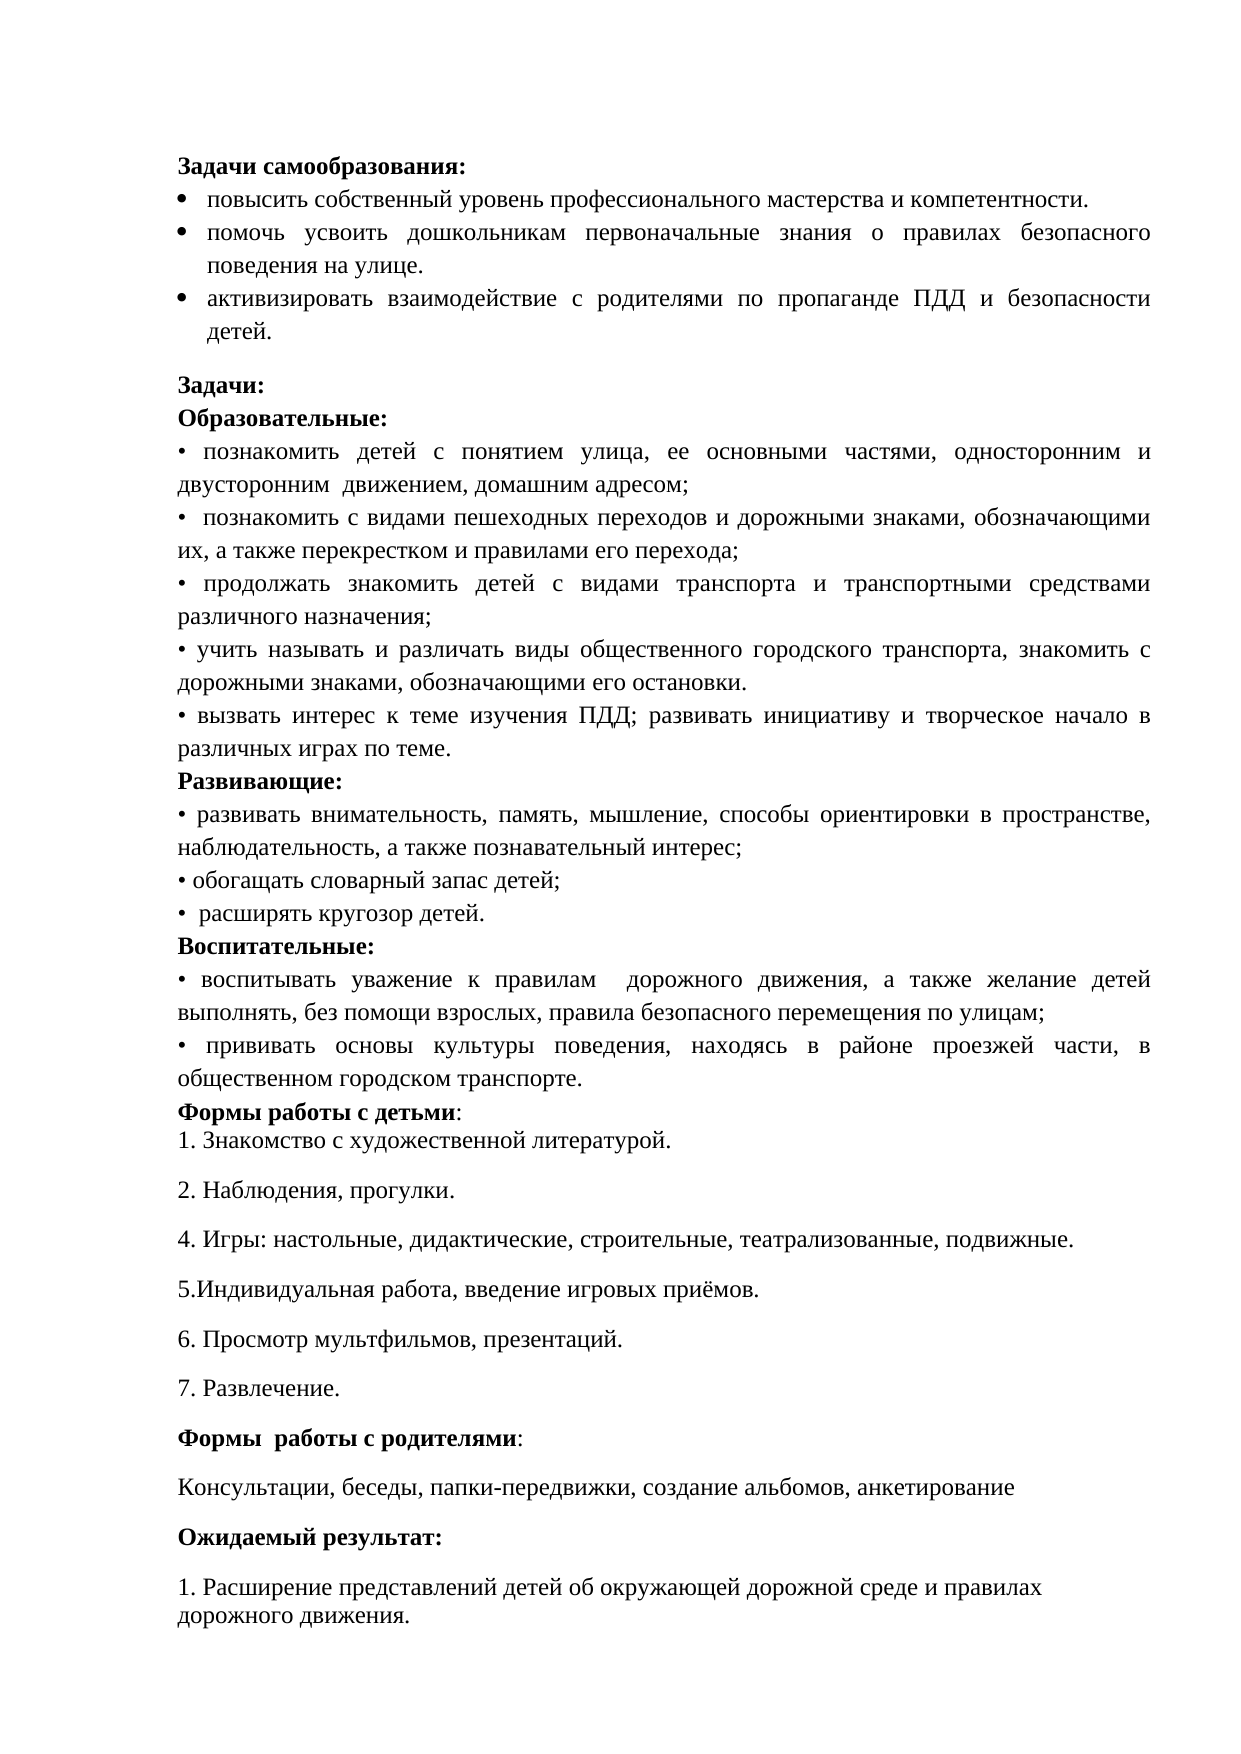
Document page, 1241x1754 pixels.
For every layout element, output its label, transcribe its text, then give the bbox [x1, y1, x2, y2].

text Формы работы с детьми: [177, 1097, 1152, 1125]
text • познакомить с видами пешеходных переходов и дорожными знаками, обозначающими их, а также перекрестком и правилами его перехода; [177, 502, 1152, 564]
list активизировать взаимодействие с родителями по пропаганде ПДД и безопасности детей. [177, 283, 1152, 345]
text Ожидаемый результат: [177, 1522, 1152, 1551]
text Образовательные: [177, 403, 1152, 432]
list повысить собственный уровень профессионального мастерства и компетентности. [177, 184, 1152, 213]
text • воспитывать уважение к правилам дорожного движения, а также желание детей выполнять, без помощи взрослых, правила безопасного перемещения по улицам; [177, 964, 1152, 1026]
text 2. Наблюдения, прогулки. [177, 1175, 1152, 1204]
text • учить называть и различать виды общественного городского транспорта, знакомить с дорожными знаками, обозначающими его остановки. [177, 634, 1152, 696]
text Задачи: [177, 370, 1152, 399]
text Воспитательные: [177, 931, 1152, 960]
text 7. Развлечение. [177, 1373, 1152, 1402]
text 6. Просмотр мультфильмов, презентаций. [177, 1324, 1152, 1352]
text • развивать внимательность, память, мышление, способы ориентировки в пространстве, наблюдательность, а также познавательный интерес; [177, 799, 1152, 861]
text • продолжать знакомить детей с видами транспорта и транспортными средствами различного назначения; [177, 568, 1152, 630]
text • познакомить детей с понятием улица, ее основными частями, односторонним и двусторонним движением, домашним адресом; [177, 436, 1152, 498]
text 4. Игры: настольные, дидактические, строительные, театрализованные, подвижные. [177, 1224, 1152, 1253]
text • расширять кругозор детей. [177, 898, 1152, 927]
text 5.Индивидуальная работа, введение игровых приёмов. [177, 1274, 1152, 1303]
text Формы работы с родителями: [177, 1423, 1152, 1452]
text Развивающие: [177, 766, 1152, 795]
text Консультации, беседы, папки-передвижки, создание альбомов, анкетирование [177, 1472, 1152, 1501]
text 1. Расширение представлений детей об окружающей дорожной среде и правилах дорожного движения. [177, 1572, 1152, 1629]
list помочь усвоить дошкольникам первоначальные знания о правилах безопасного поведения на улице. [177, 217, 1152, 279]
text Задачи самообразования: [177, 151, 1152, 180]
text • прививать основы культуры поведения, находясь в районе проезжей части, в общественном городском транспорте. [177, 1031, 1152, 1092]
text • вызвать интерес к теме изучения ПДД; развивать инициативу и творческое начало в различных играх по теме. [177, 700, 1152, 762]
text 1. Знакомство с художественной литературой. [177, 1125, 1152, 1154]
text • обогащать словарный запас детей; [177, 865, 1152, 894]
